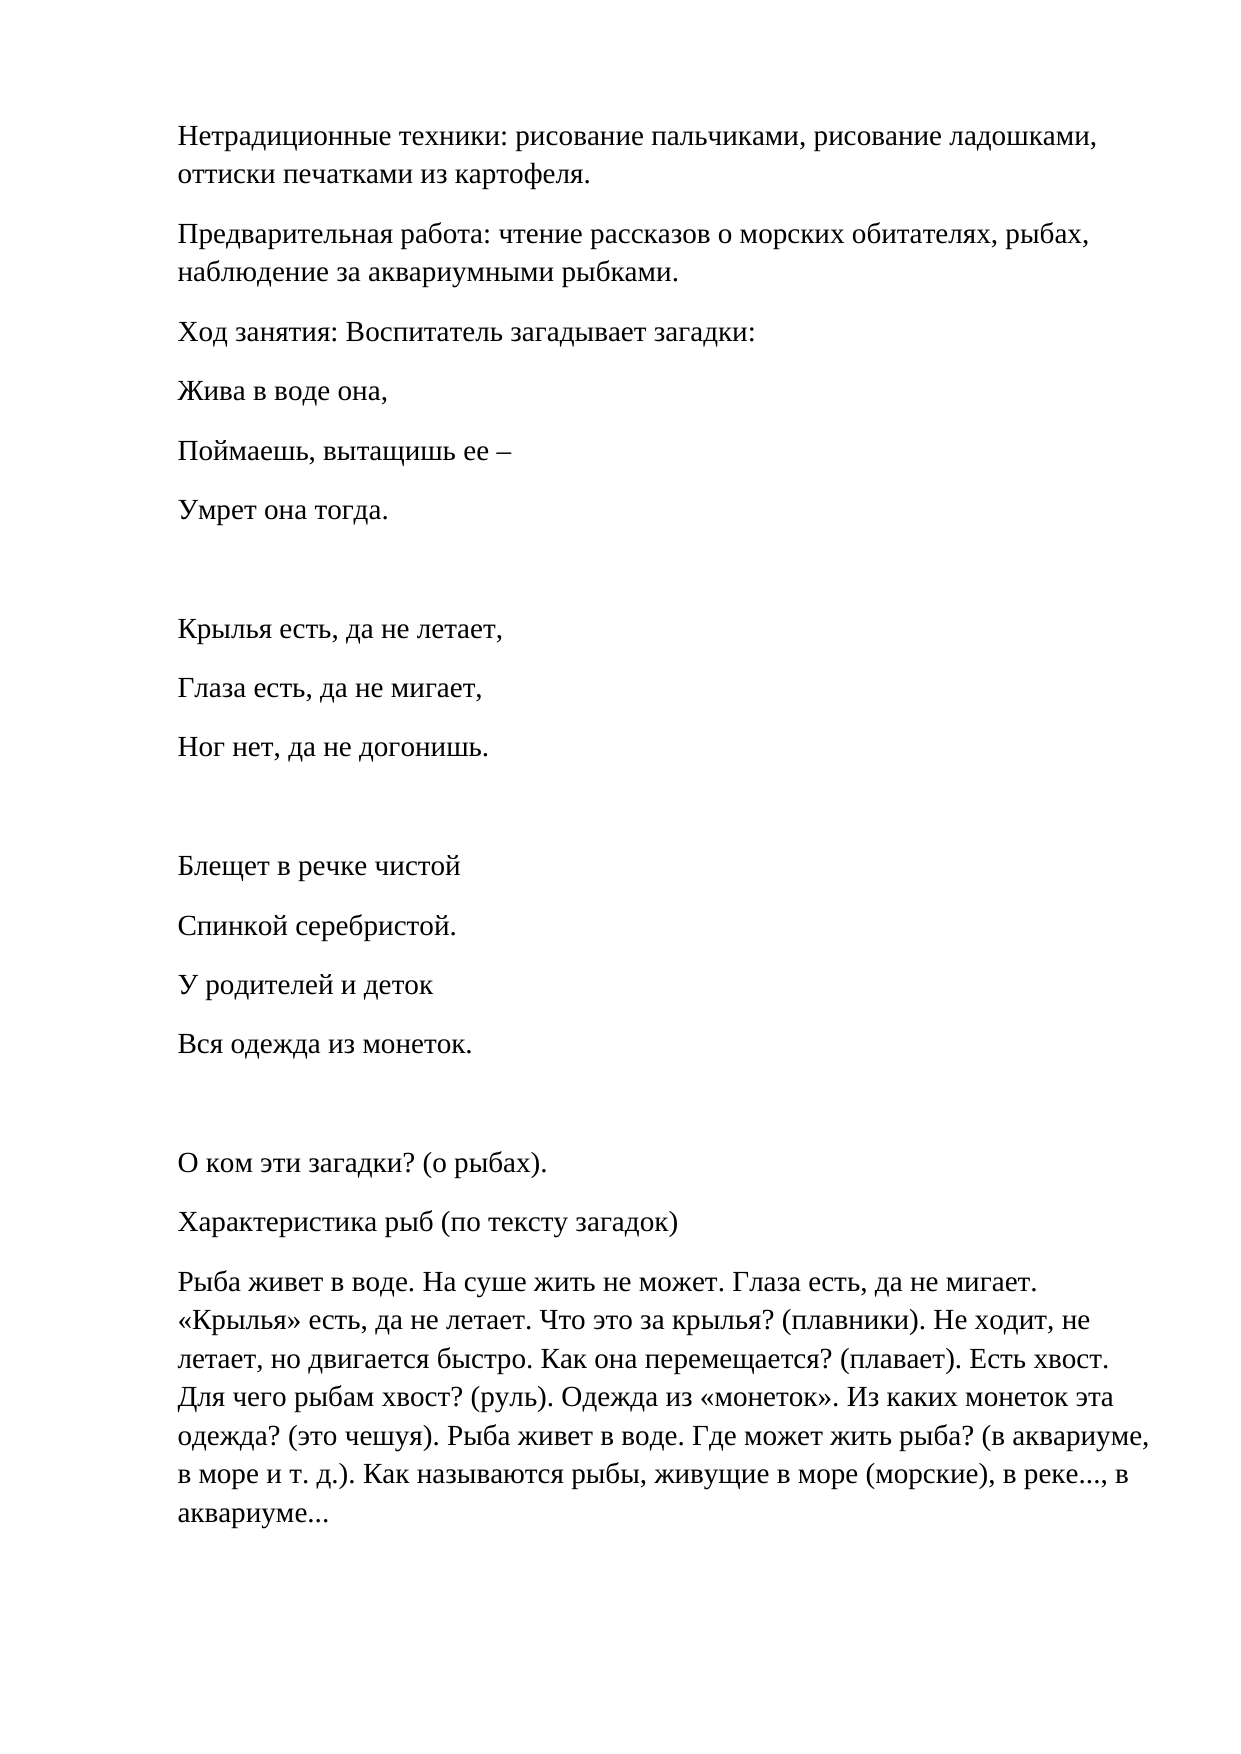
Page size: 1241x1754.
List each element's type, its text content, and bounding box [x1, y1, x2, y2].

text Ход занятия: Воспитатель загадывает загадки: [177, 314, 1152, 347]
text Нетрадиционные техники: рисование пальчиками, рисование ладошками, оттиски печатками из картофеля. [177, 118, 1152, 190]
text О ком эти загадки? (о рыбах). [177, 1145, 1152, 1179]
text Умрет она тогда. [177, 492, 1152, 526]
text Глаза есть, да не мигает, [177, 670, 1152, 704]
text Поймаешь, вытащишь ее – [177, 433, 1152, 466]
text Блещет в речке чистой [177, 848, 1152, 882]
text У родителей и деток [177, 967, 1152, 1001]
text Вся одежда из монеток. [177, 1026, 1152, 1060]
text Жива в воде она, [177, 373, 1152, 407]
text Ног нет, да не догонишь. [177, 729, 1152, 763]
text Рыба живет в воде. На суше жить не может. Глаза есть, да не мигает. «Крылья» есть, да не летает. Что это за крылья? (плавники). Не ходит, не летает, но двигается быстро. Как она перемещается? (плавает). Есть хвост. Для чего рыбам хвост? (руль). Одежда из «монеток». Из каких монеток эта одежда? (это чешуя). Рыба живет в воде. Где может жить рыба? (в аквариуме, в море и т. д.). Как называются рыбы, живущие в море (морские), в реке..., в аквариуме... [177, 1264, 1152, 1529]
text Крылья есть, да не летает, [177, 611, 1152, 644]
text Характеристика рыб (по тексту загадок) [177, 1204, 1152, 1238]
text Спинкой серебристой. [177, 908, 1152, 941]
text Предварительная работа: чтение рассказов о морских обитателях, рыбах, наблюдение за аквариумными рыбками. [177, 216, 1152, 288]
